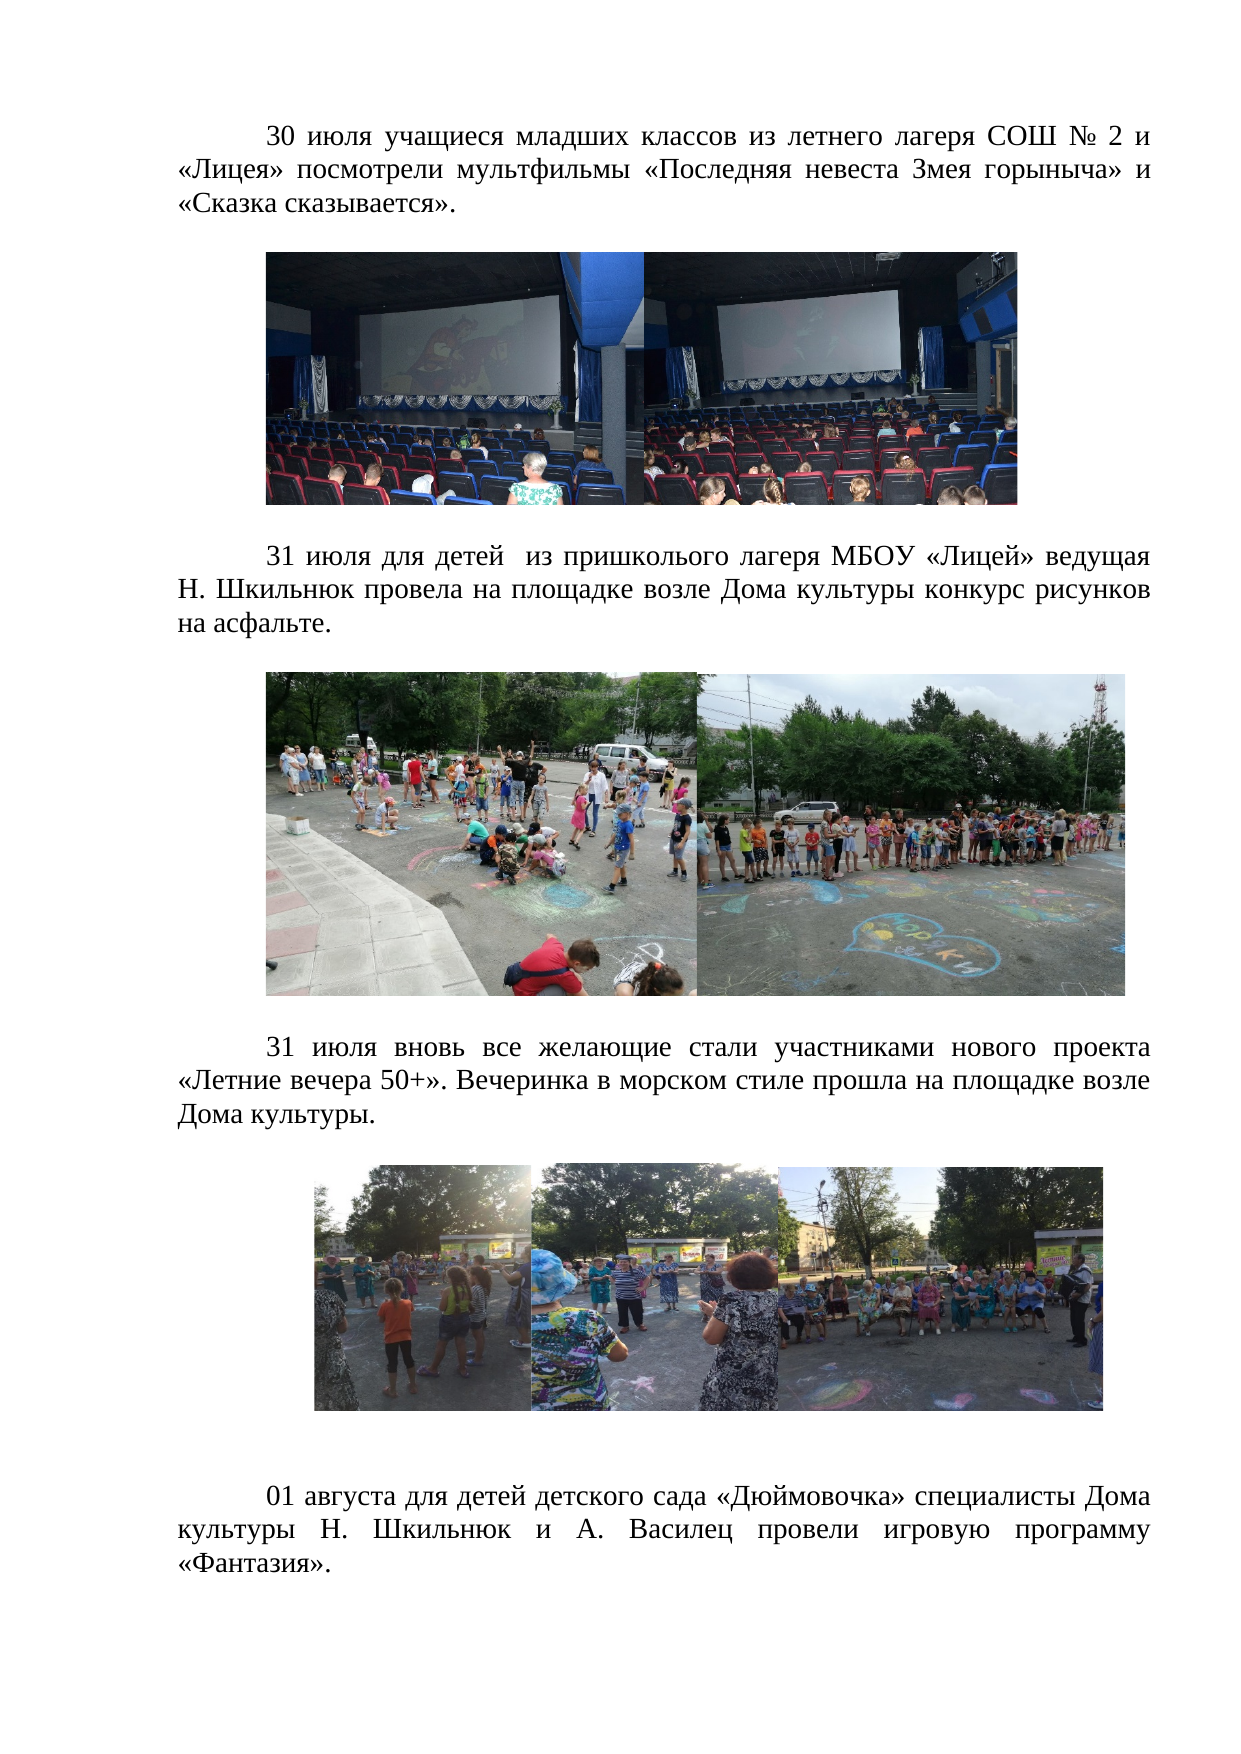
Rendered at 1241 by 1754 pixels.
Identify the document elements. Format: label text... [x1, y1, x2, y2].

text 30 июля учащиеся младших классов из летнего лагеря СОШ № 2 и «Лицея» посмотрели мультфильмы «Последняя невеста Змея горыныча» и «Сказка сказывается». [177, 118, 1152, 219]
picture [314, 1163, 1104, 1411]
text 01 августа для детей детского сада «Дюймовочка» специалисты Дома культуры Н. Шкильнюк и А. Василец провели игровую программу «Фантазия». [177, 1478, 1152, 1579]
text 31 июля вновь все желающие стали участниками нового проекта «Летние вечера 50+». Вечеринка в морском стиле прошла на площадке возле Дома культуры. [177, 1029, 1152, 1129]
picture [265, 252, 1018, 505]
text 31 июля для детей из пришколього лагеря МБОУ «Лицей» ведущая Н. Шкильнюк провела на площадке возле Дома культуры конкурс рисунков на асфальте. [177, 538, 1152, 638]
picture [265, 672, 1125, 996]
